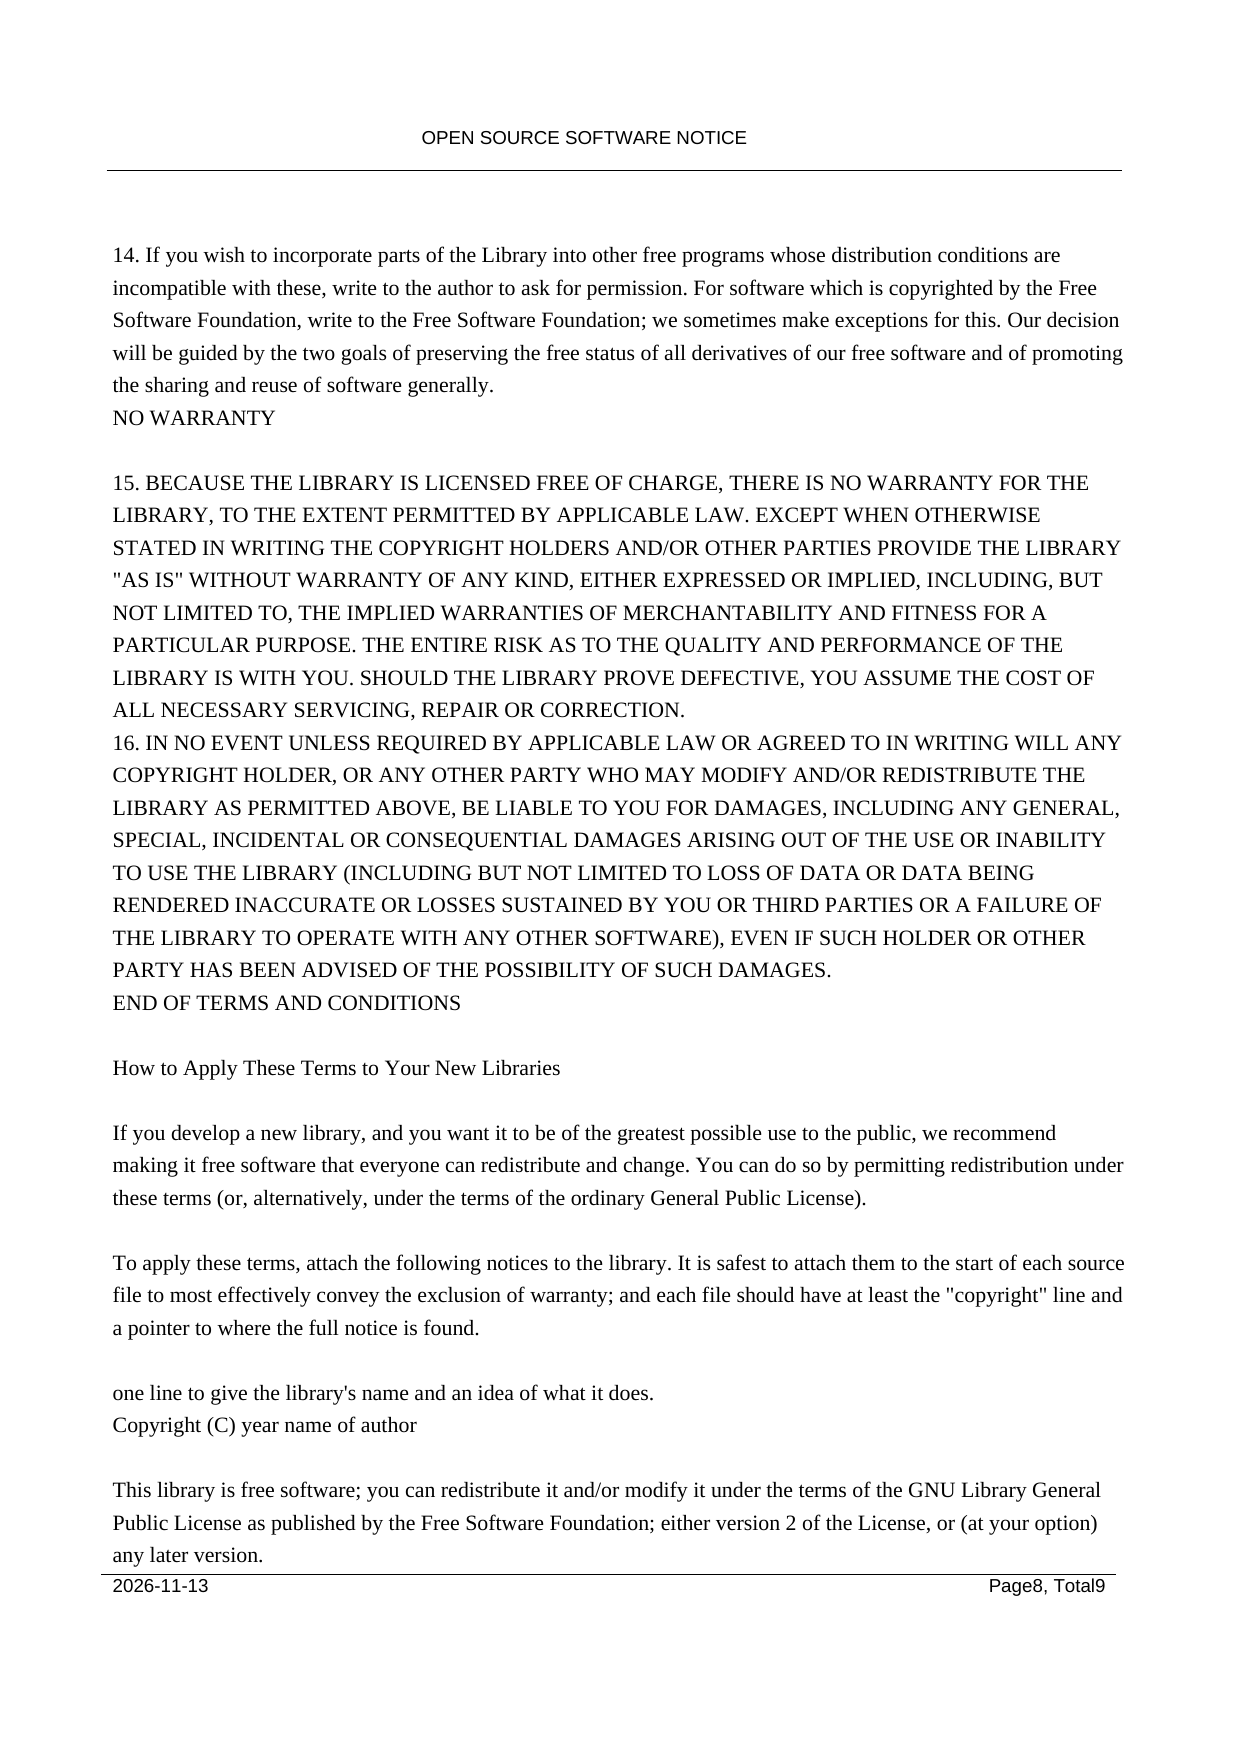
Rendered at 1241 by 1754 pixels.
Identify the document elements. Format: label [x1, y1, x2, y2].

text [112, 206, 1128, 1571]
